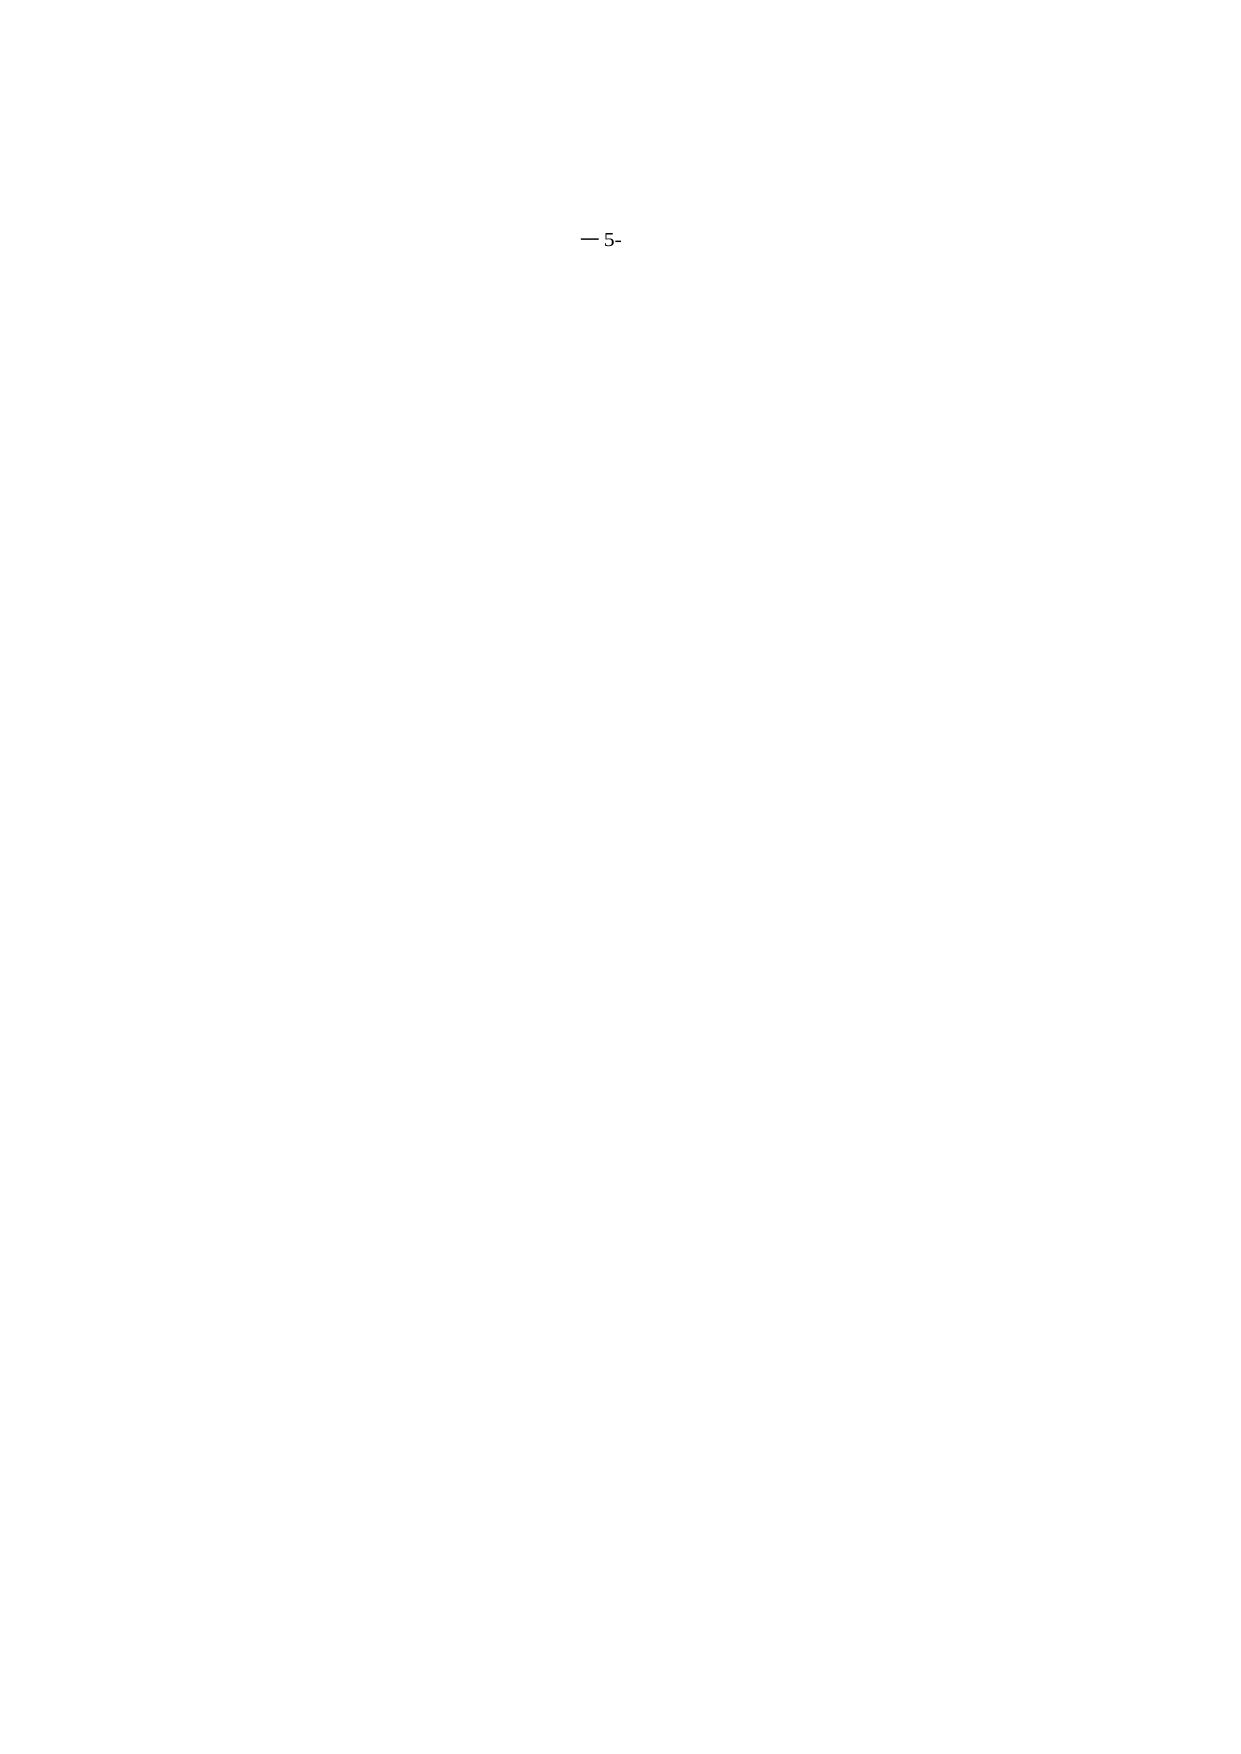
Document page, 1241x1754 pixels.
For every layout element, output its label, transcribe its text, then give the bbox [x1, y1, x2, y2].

text 一5- [71, 228, 1131, 252]
